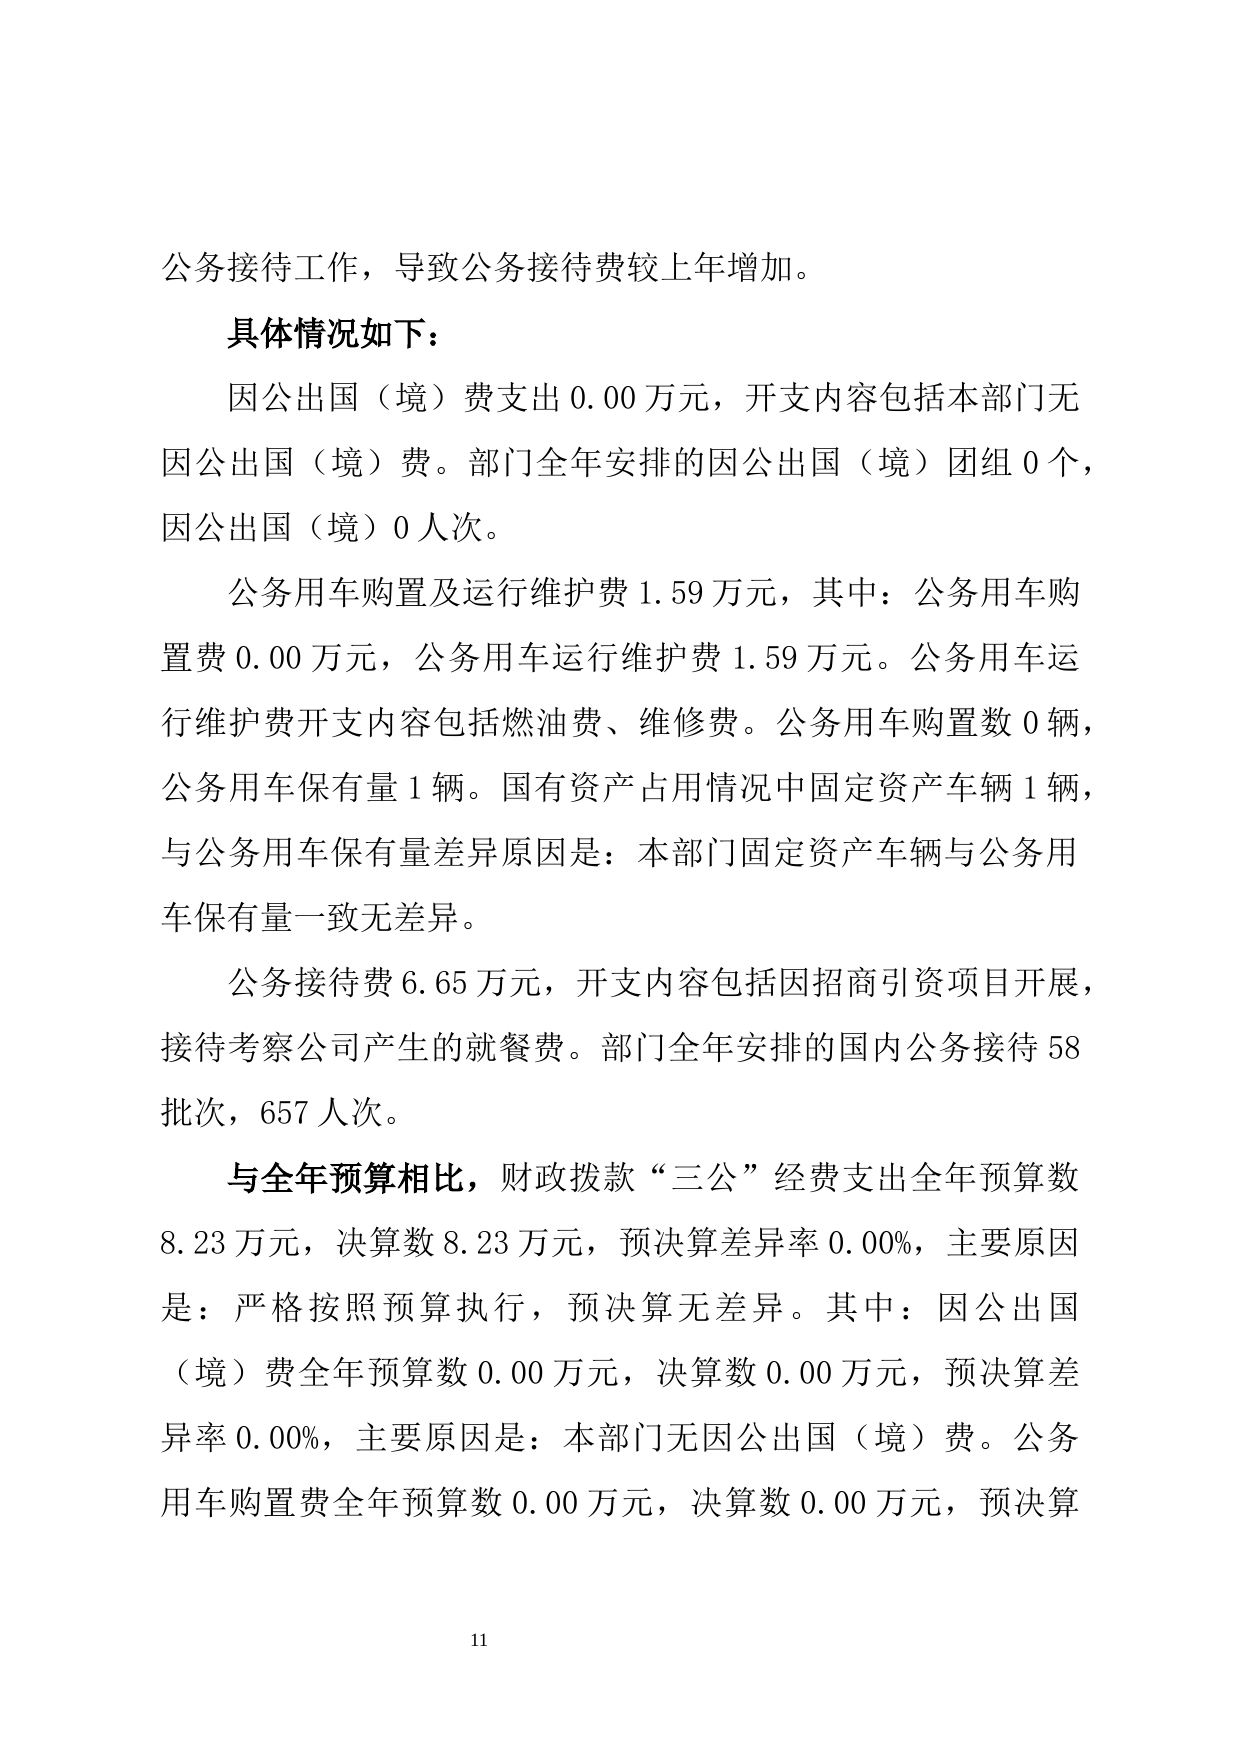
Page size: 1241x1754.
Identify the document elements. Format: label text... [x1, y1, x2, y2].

text 具体情况如下： [159, 298, 1081, 363]
text 因公出国（境）费支出0.00万元，开支内容包括本部门无因公出国（境）费。部门全年安排的因公出国（境）团组0个，因公出国（境）0人次。 [159, 363, 1081, 558]
text 公务接待费6.65万元，开支内容包括因招商引资项目开展，接待考察公司产生的就餐费。部门全年安排的国内公务接待58批次，657人次。 [159, 948, 1081, 1143]
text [159, 1143, 1081, 1533]
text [159, 233, 1081, 298]
text 公务用车购置及运行维护费1.59万元，其中：公务用车购置费0.00万元，公务用车运行维护费1.59万元。公务用车运行维护费开支内容包括燃油费、维修费。公务用车购置数0辆，公务用车保有量1辆。国有资产占用情况中固定资产车辆1辆，与公务用车保有量差异原因是：本部门固定资产车辆与公务用车保有量一致无差异。 [159, 558, 1081, 948]
